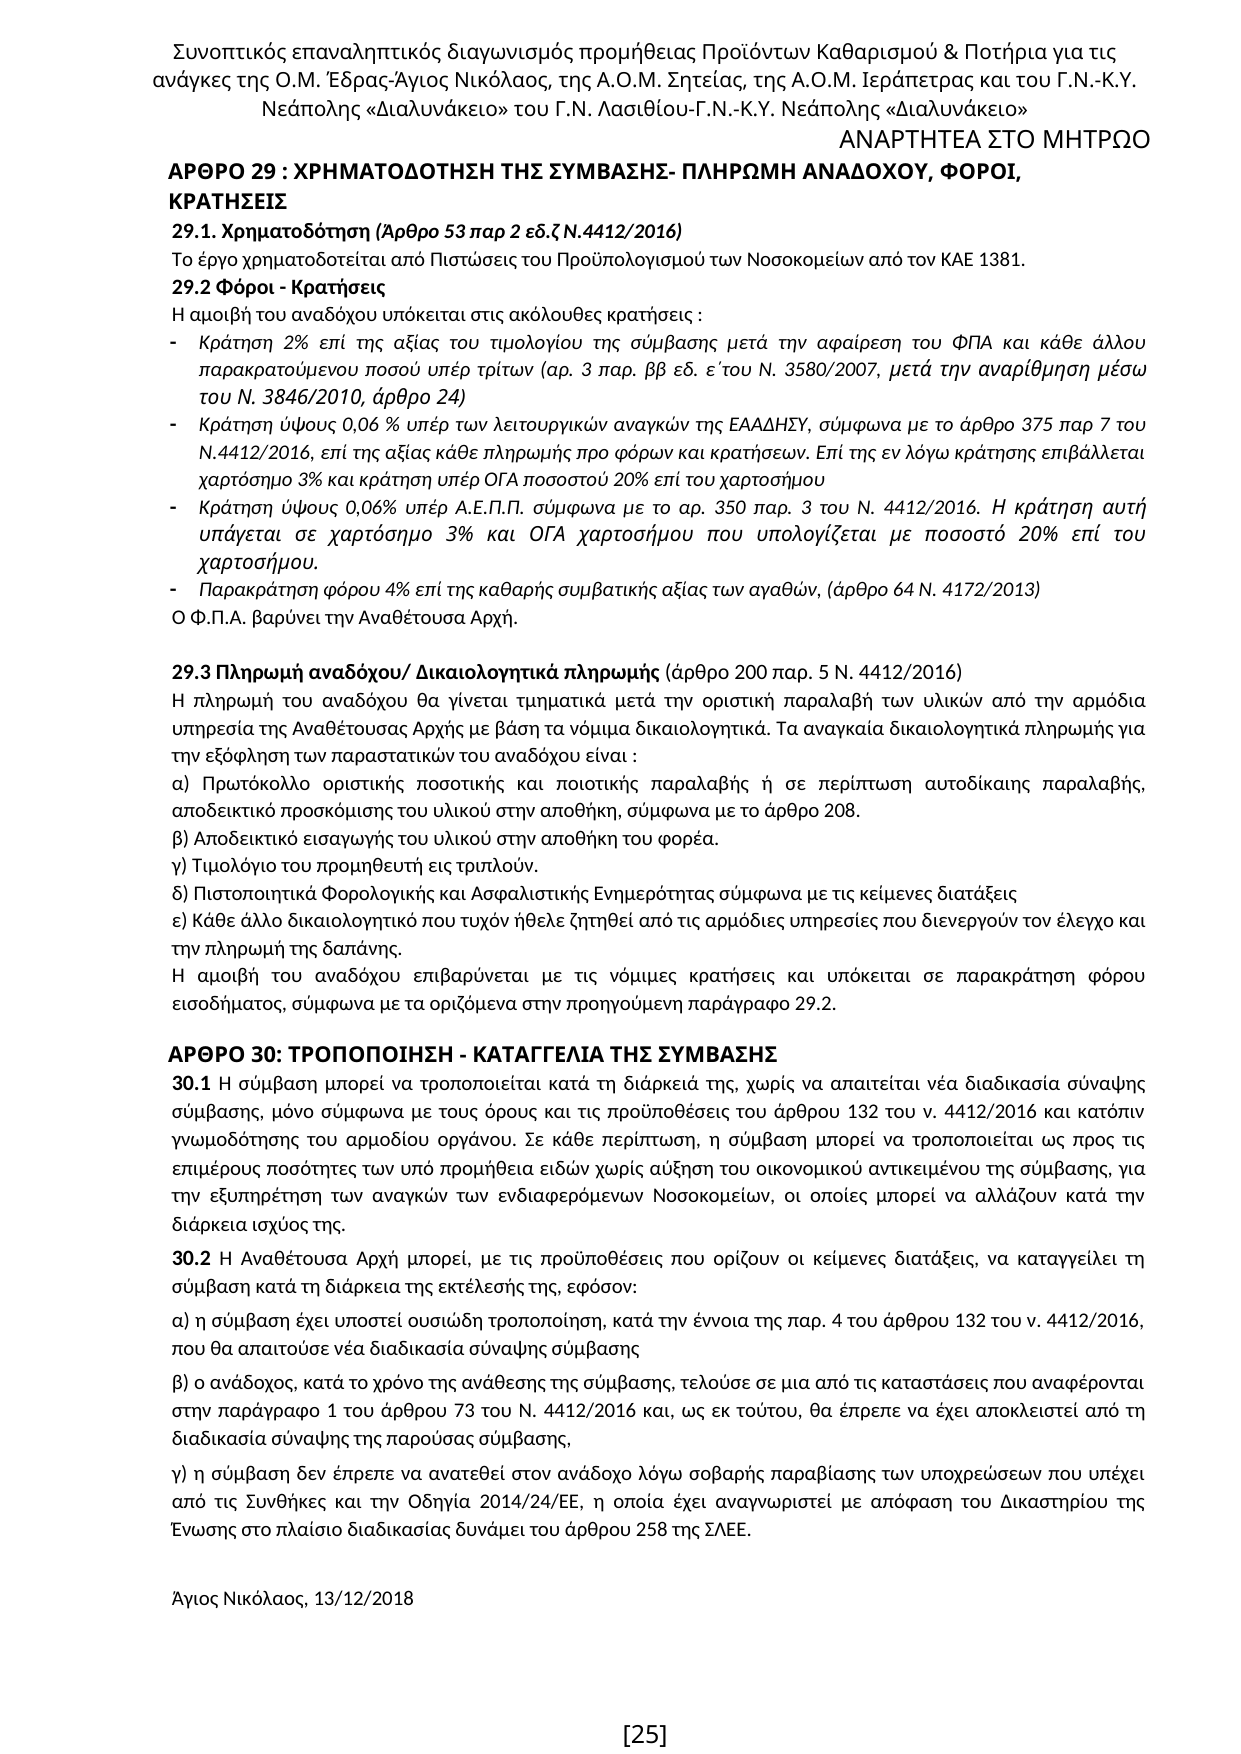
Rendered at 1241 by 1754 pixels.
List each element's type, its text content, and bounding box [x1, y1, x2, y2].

subtitle ΑΡΘΡΟ 30: ΤΡΟΠΟΠΟΙΗΣΗ - ΚΑΤΑΓΓΕΛΙΑ ΤΗΣ ΣΥΜΒΑΣΗΣ [168, 1039, 1151, 1068]
list Κράτηση ύψους 0,06 % υπέρ των λειτουργικών αναγκών της ΕΑΑΔΗΣΥ, σύμφωνα με το άρθρο 375 παρ 7 του Ν.4412/2016, επί της αξίας κάθε πληρωμής προ φόρων και κρατήσεων. Επί της εν λόγω κράτησης επιβάλλεται χαρτόσημο 3% και κράτηση υπέρ ΟΓΑ ποσοστού 20% επί του χαρτοσήμου [169, 410, 1147, 492]
subtitle ΑΡΘΡΟ 29 : ΧΡΗΜΑΤΟΔΟΤΗΣΗ ΤΗΣ ΣΥΜΒΑΣΗΣ- ΠΛΗΡΩΜΗ ΑΝΑΔΟΧΟΥ, ΦΟΡΟΙ, ΚΡΑΤΗΣΕΙΣ [168, 156, 1151, 216]
text Το έργο χρηματοδοτείται από Πιστώσεις του Προϋπολογισμού των Νοσοκομείων από τον ΚΑΕ 1381. [172, 244, 1147, 272]
text α) Πρωτόκολλο οριστικής ποσοτικής και ποιοτικής παραλαβής ή σε περίπτωση αυτοδίκαιης παραλαβής, αποδεικτικό προσκόμισης του υλικού στην αποθήκη, σύμφωνα με το άρθρο 208. [172, 768, 1147, 823]
list Παρακράτηση φόρου 4% επί της καθαρής συμβατικής αξίας των αγαθών, (άρθρο 64 Ν. 4172/2013) [169, 575, 1147, 602]
text β) Αποδεικτικό εισαγωγής του υλικού στην αποθήκη του φορέα. [172, 823, 1147, 850]
text α) η σύμβαση έχει υποστεί ουσιώδη τροποποίηση, κατά την έννοια της παρ. 4 του άρθρου 132 του ν. 4412/2016, που θα απαιτούσε νέα διαδικασία σύναψης σύμβασης [172, 1305, 1147, 1361]
text 29.3 Πληρωμή αναδόχου/ Δικαιολογητικά πληρωμής (άρθρο 200 παρ. 5 Ν. 4412/2016) [172, 657, 1041, 685]
text Ο Φ.Π.Α. βαρύνει την Αναθέτουσα Αρχή. [172, 602, 1151, 630]
list Κράτηση 2% επί της αξίας του τιμολογίου της σύμβασης μετά την αφαίρεση του ΦΠΑ και κάθε άλλου παρακρατούμενου ποσού υπέρ τρίτων (αρ. 3 παρ. ββ εδ. ε΄του Ν. 3580/2007, μετά την αναρίθμηση μέσω του Ν. 3846/2010, άρθρο 24) [169, 327, 1147, 410]
text Η αμοιβή του αναδόχου επιβαρύνεται με τις νόμιμες κρατήσεις και υπόκειται σε παρακράτηση φόρου εισοδήματος, σύμφωνα με τα οριζόμενα στην προηγούμενη παράγραφο 29.2. [172, 960, 1147, 1015]
list Κράτηση ύψους 0,06% υπέρ Α.Ε.Π.Π. σύμφωνα με το αρ. 350 παρ. 3 του Ν. 4412/2016. Η κράτηση αυτή υπάγεται σε χαρτόσημο 3% και ΟΓΑ χαρτοσήμου που υπολογίζεται με ποσοστό 20% επί του χαρτοσήμου. [169, 492, 1147, 575]
text δ) Πιστοποιητικά Φορολογικής και Ασφαλιστικής Ενημερότητας σύμφωνα με τις κείμενες διατάξεις [172, 878, 1147, 905]
text Η αμοιβή του αναδόχου υπόκειται στις ακόλουθες κρατήσεις : [172, 300, 1151, 327]
text γ) η σύμβαση δεν έπρεπε να ανατεθεί στον ανάδοχο λόγω σοβαρής παραβίασης των υποχρεώσεων που υπέχει από τις Συνθήκες και την Οδηγία 2014/24/ΕΕ, η οποία έχει αναγνωριστεί με απόφαση του Δικαστηρίου της Ένωσης στο πλαίσιο διαδικασίας δυνάμει του άρθρου 258 της ΣΛΕΕ. [172, 1458, 1147, 1542]
text 29.1. Χρηματοδότηση (Άρθρο 53 παρ 2 εδ.ζ Ν.4412/2016) [172, 216, 1041, 244]
text 30.2 Η Αναθέτουσα Αρχή μπορεί, με τις προϋποθέσεις που ορίζουν οι κείμενες διατάξεις, να καταγγείλει τη σύμβαση κατά τη διάρκεια της εκτέλεσής της, εφόσον: [172, 1243, 1147, 1299]
text 30.1 Η σύμβαση μπορεί να τροποποιείται κατά τη διάρκειά της, χωρίς να απαιτείται νέα διαδικασία σύναψης σύμβασης, μόνο σύμφωνα με τους όρους και τις προϋποθέσεις του άρθρου 132 του ν. 4412/2016 και κατόπιν γνωμοδότησης του αρμοδίου οργάνου. Σε κάθε περίπτωση, η σύμβαση μπορεί να τροποποιείται ως προς τις επιμέρους ποσότητες των υπό προμήθεια ειδών χωρίς αύξηση του οικονομικού αντικειμένου της σύμβασης, για την εξυπηρέτηση των αναγκών των ενδιαφερόμενων Νοσοκομείων, οι οποίες μπορεί να αλλάζουν κατά την διάρκεια ισχύος της. [172, 1068, 1147, 1237]
text β) ο ανάδοχος, κατά το χρόνο της ανάθεσης της σύμβασης, τελούσε σε μια από τις καταστάσεις που αναφέρονται στην παράγραφο 1 του άρθρου 73 του Ν. 4412/2016 και, ως εκ τούτου, θα έπρεπε να έχει αποκλειστεί από τη διαδικασία σύναψης της παρούσας σύμβασης, [172, 1367, 1147, 1451]
text Άγιος Νικόλαος, 13/12/2018 [172, 1583, 1147, 1611]
text ε) Κάθε άλλο δικαιολογητικό που τυχόν ήθελε ζητηθεί από τις αρμόδιες υπηρεσίες που διενεργούν τον έλεγχο και την πληρωμή της δαπάνης. [172, 905, 1147, 960]
text 29.2 Φόροι - Κρατήσεις [172, 272, 1041, 300]
text γ) Τιμολόγιο του προμηθευτή εις τριπλούν. [172, 850, 1147, 878]
text Η πληρωμή του αναδόχου θα γίνεται τμηματικά μετά την οριστική παραλαβή των υλικών από την αρμόδια υπηρεσία της Αναθέτουσας Αρχής με βάση τα νόμιμα δικαιολογητικά. Τα αναγκαία δικαιολογητικά πληρωμής για την εξόφληση των παραστατικών του αναδόχου είναι : [172, 685, 1147, 768]
